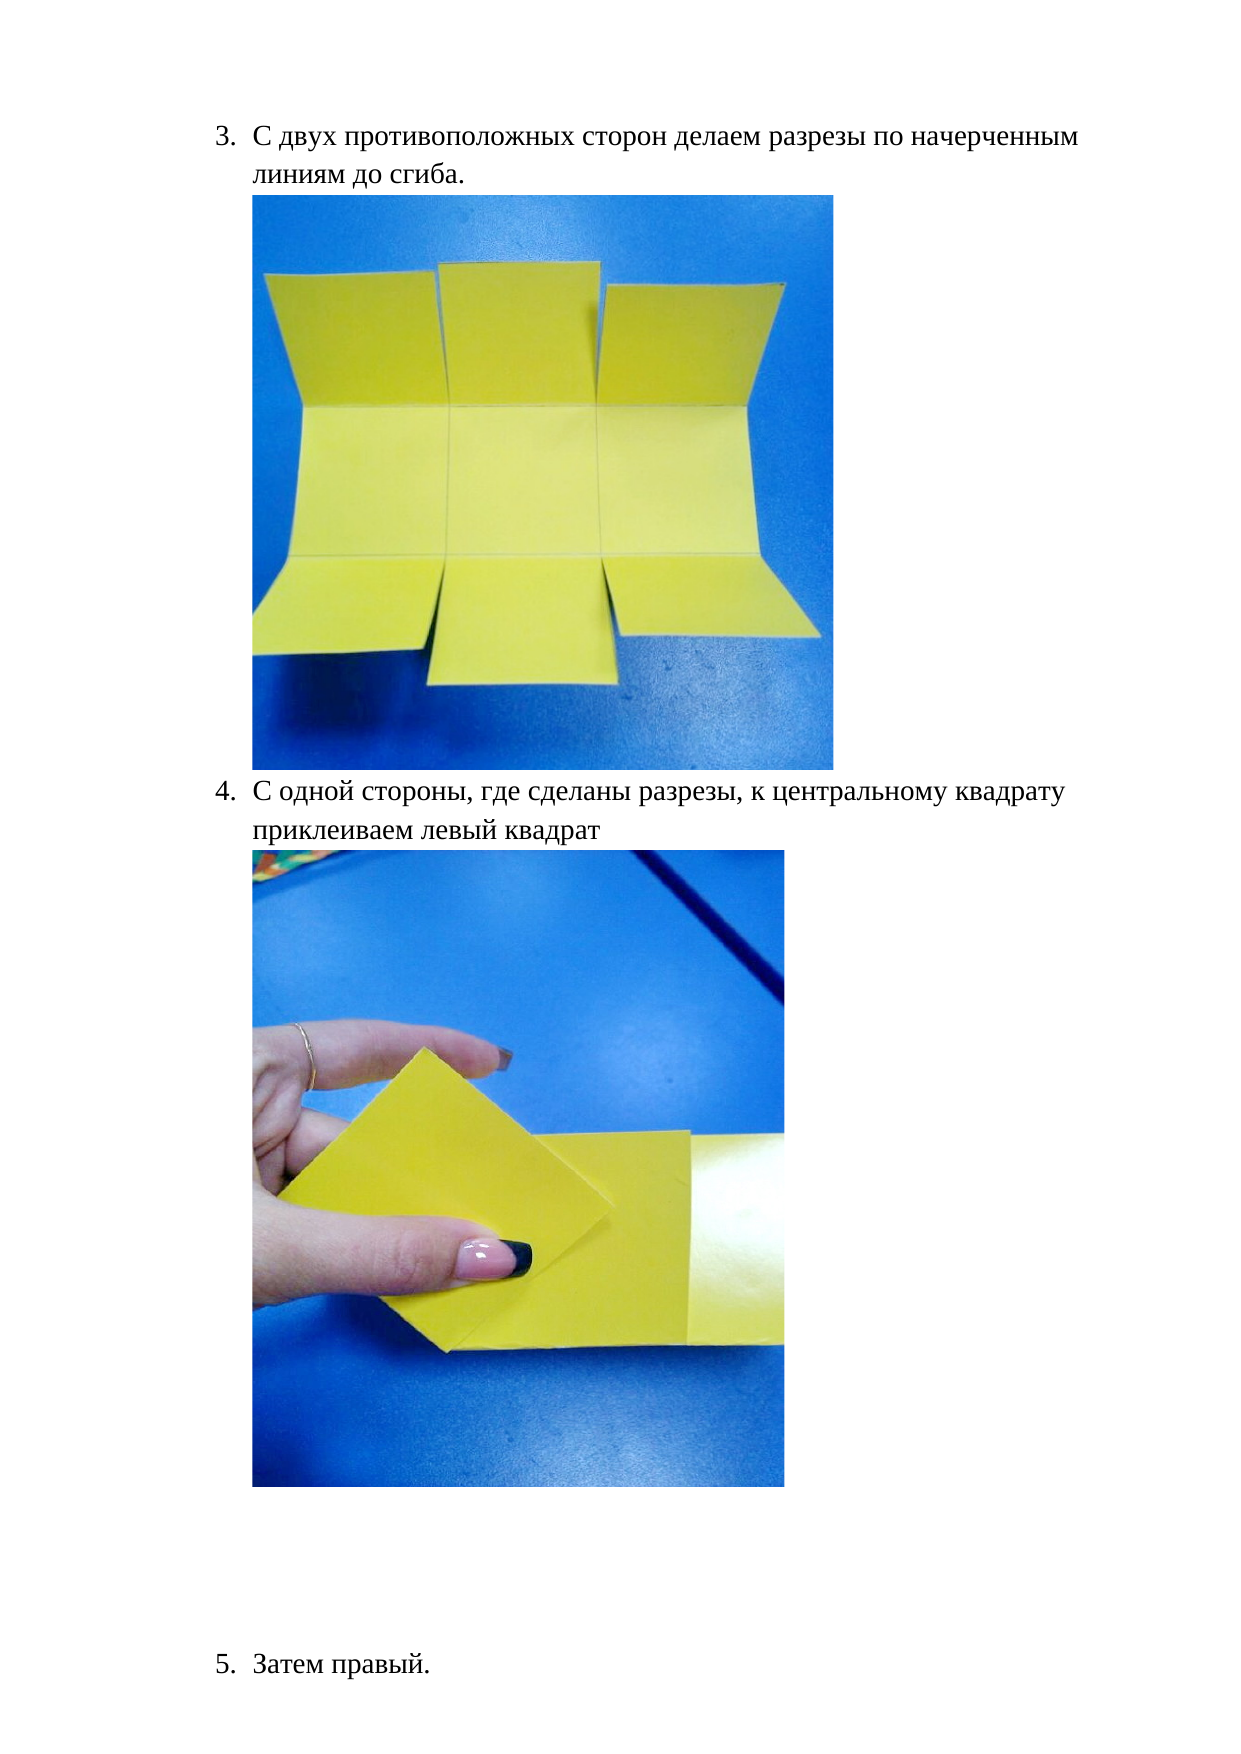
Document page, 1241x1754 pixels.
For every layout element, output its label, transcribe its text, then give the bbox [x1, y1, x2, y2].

list Затем правый. [215, 1646, 1152, 1679]
list С двух противоположных сторон делаем разрезы по начерченным линиям до сгиба. [215, 118, 1152, 190]
list С одной стороны, где сделаны разрезы, к центральному квадрату приклеиваем левый квадрат [215, 773, 1152, 846]
picture [252, 195, 834, 770]
picture [252, 850, 785, 1487]
